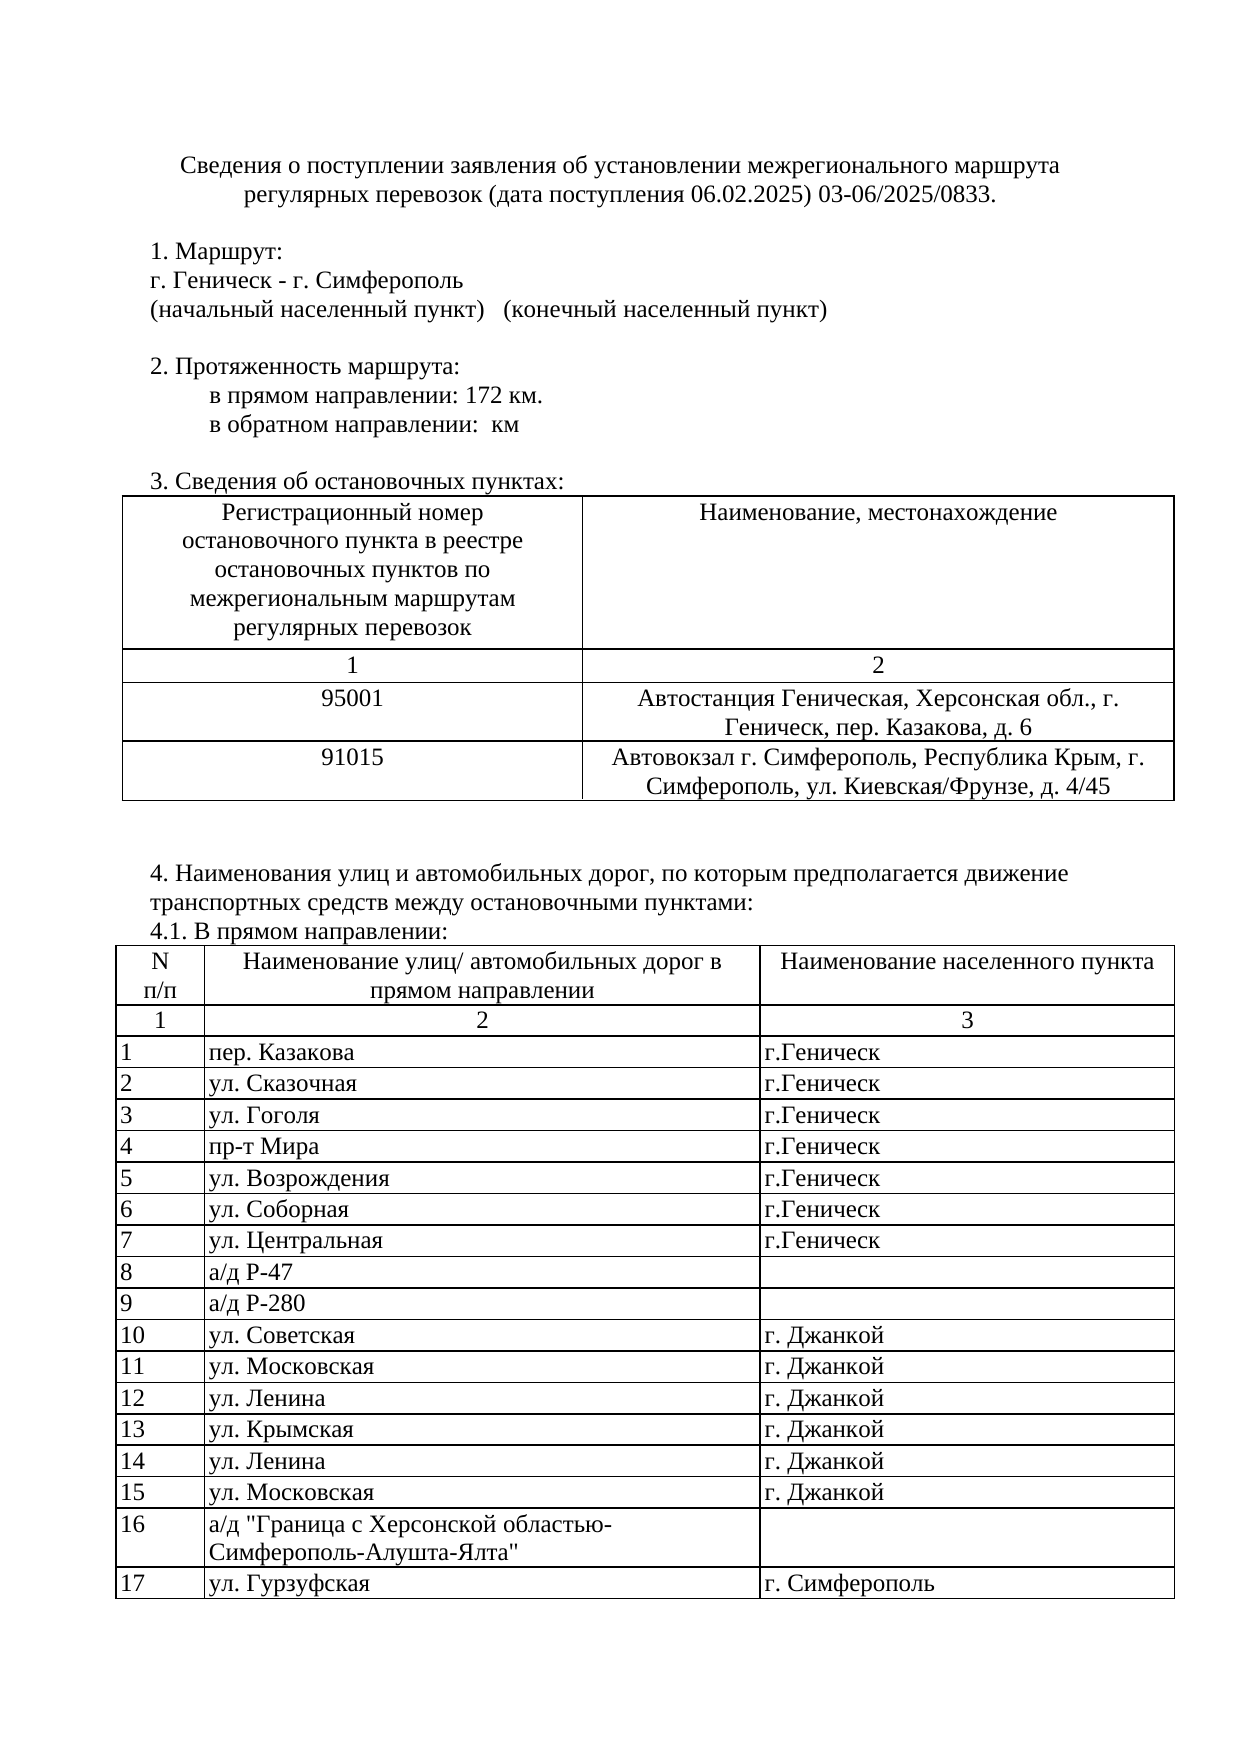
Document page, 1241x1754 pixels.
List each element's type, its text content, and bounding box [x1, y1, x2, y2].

table_cell 7 [117, 1226, 204, 1256]
table_cell 4 [117, 1131, 204, 1161]
table_cell а/д "Граница с Херсонской областью-Симферополь-Алушта-Ялта" [205, 1509, 759, 1566]
table_cell [761, 1289, 1174, 1318]
table_cell ул. Ленина [205, 1383, 759, 1413]
table_cell 11 [117, 1352, 204, 1381]
text 3. Сведения об остановочных пунктах: [150, 466, 1090, 495]
table_cell ул. Гурзуфская [205, 1568, 759, 1598]
table_cell г. Джанкой [761, 1383, 1174, 1413]
table_cell г. Джанкой [761, 1415, 1174, 1444]
table_cell г.Геническ [761, 1226, 1174, 1256]
table_cell г. Джанкой [761, 1446, 1174, 1476]
table_cell ул. Гоголя [205, 1100, 759, 1130]
table_cell 8 [117, 1257, 204, 1287]
table_header Наименование, местонахождение [583, 497, 1173, 648]
text (начальный населенный пункт) (конечный населенный пункт) [150, 294, 1090, 322]
table_cell г. Джанкой [761, 1477, 1174, 1507]
text в прямом направлении: 172 км. [150, 380, 1090, 409]
table_cell пер. Казакова [205, 1037, 759, 1067]
table_header Регистрационный номер остановочного пункта в реестре остановочных пунктов по межрегиональным маршрутам регулярных перевозок [123, 497, 582, 648]
table_cell 1 [117, 1037, 204, 1067]
table_cell ул. Московская [205, 1352, 759, 1381]
text 4. Наименования улиц и автомобильных дорог, по которым предполагается движение транспортных средств между остановочными пунктами: [150, 858, 1090, 916]
table_cell 16 [117, 1509, 204, 1566]
table_cell 91015 [123, 742, 582, 799]
table_cell ул. Московская [205, 1477, 759, 1507]
text г. Геническ - г. Симферополь [150, 265, 1090, 294]
table_cell [761, 1257, 1174, 1287]
table_cell г. Симферополь [761, 1568, 1174, 1598]
table_cell 3 [117, 1100, 204, 1130]
text 2. Протяженность маршрута: [150, 351, 1090, 380]
table_cell 13 [117, 1415, 204, 1444]
table_header N п/п [117, 946, 204, 1004]
text Сведения о поступлении заявления об установлении межрегионального маршрута регулярных перевозок (дата поступления 06.02.2025) 03-06/2025/0833. [150, 150, 1090, 207]
table_cell г.Геническ [761, 1131, 1174, 1161]
table_cell 5 [117, 1163, 204, 1193]
table_cell 2 [205, 1006, 759, 1035]
text в обратном направлении: км [150, 409, 1090, 437]
table_header Наименование населенного пункта [761, 946, 1174, 1004]
table_cell 3 [761, 1006, 1174, 1035]
table_cell пр-т Мира [205, 1131, 759, 1161]
table_cell г.Геническ [761, 1068, 1174, 1098]
table_header Наименование улиц/ автомобильных дорог в прямом направлении [205, 946, 759, 1004]
text 1. Маршрут: [150, 236, 1090, 265]
table_cell г.Геническ [761, 1194, 1174, 1224]
table_cell [761, 1509, 1174, 1566]
table_cell ул. Сказочная [205, 1068, 759, 1098]
table_cell 9 [117, 1289, 204, 1318]
table_cell г.Геническ [761, 1163, 1174, 1193]
table_cell а/д Р-47 [205, 1257, 759, 1287]
table_cell г.Геническ [761, 1100, 1174, 1130]
table_cell 14 [117, 1446, 204, 1476]
table_cell 95001 [123, 683, 582, 740]
table_cell 12 [117, 1383, 204, 1413]
table_cell ул. Крымская [205, 1415, 759, 1444]
table_cell 2 [117, 1068, 204, 1098]
table_cell Автостанция Геническая, Херсонская обл., г. Геническ, пер. Казакова, д. 6 [583, 683, 1173, 740]
table_cell ул. Советская [205, 1320, 759, 1350]
table_cell а/д Р-280 [205, 1289, 759, 1318]
table_cell 10 [117, 1320, 204, 1350]
table_cell г. Джанкой [761, 1320, 1174, 1350]
table_cell 1 [117, 1006, 204, 1035]
table_cell 17 [117, 1568, 204, 1598]
table_cell 6 [117, 1194, 204, 1224]
text 4.1. В прямом направлении: [150, 916, 1090, 945]
table_cell ул. Возрождения [205, 1163, 759, 1193]
table_cell г. Джанкой [761, 1352, 1174, 1381]
table_cell 15 [117, 1477, 204, 1507]
table_cell г.Геническ [761, 1037, 1174, 1067]
table_cell ул. Ленина [205, 1446, 759, 1476]
table_cell 1 [123, 650, 582, 681]
table_cell ул. Соборная [205, 1194, 759, 1224]
table_cell ул. Центральная [205, 1226, 759, 1256]
table_cell 2 [583, 650, 1173, 681]
table_cell Автовокзал г. Симферополь, Республика Крым, г. Симферополь, ул. Киевская/Фрунзе, д. 4/45 [583, 742, 1173, 799]
